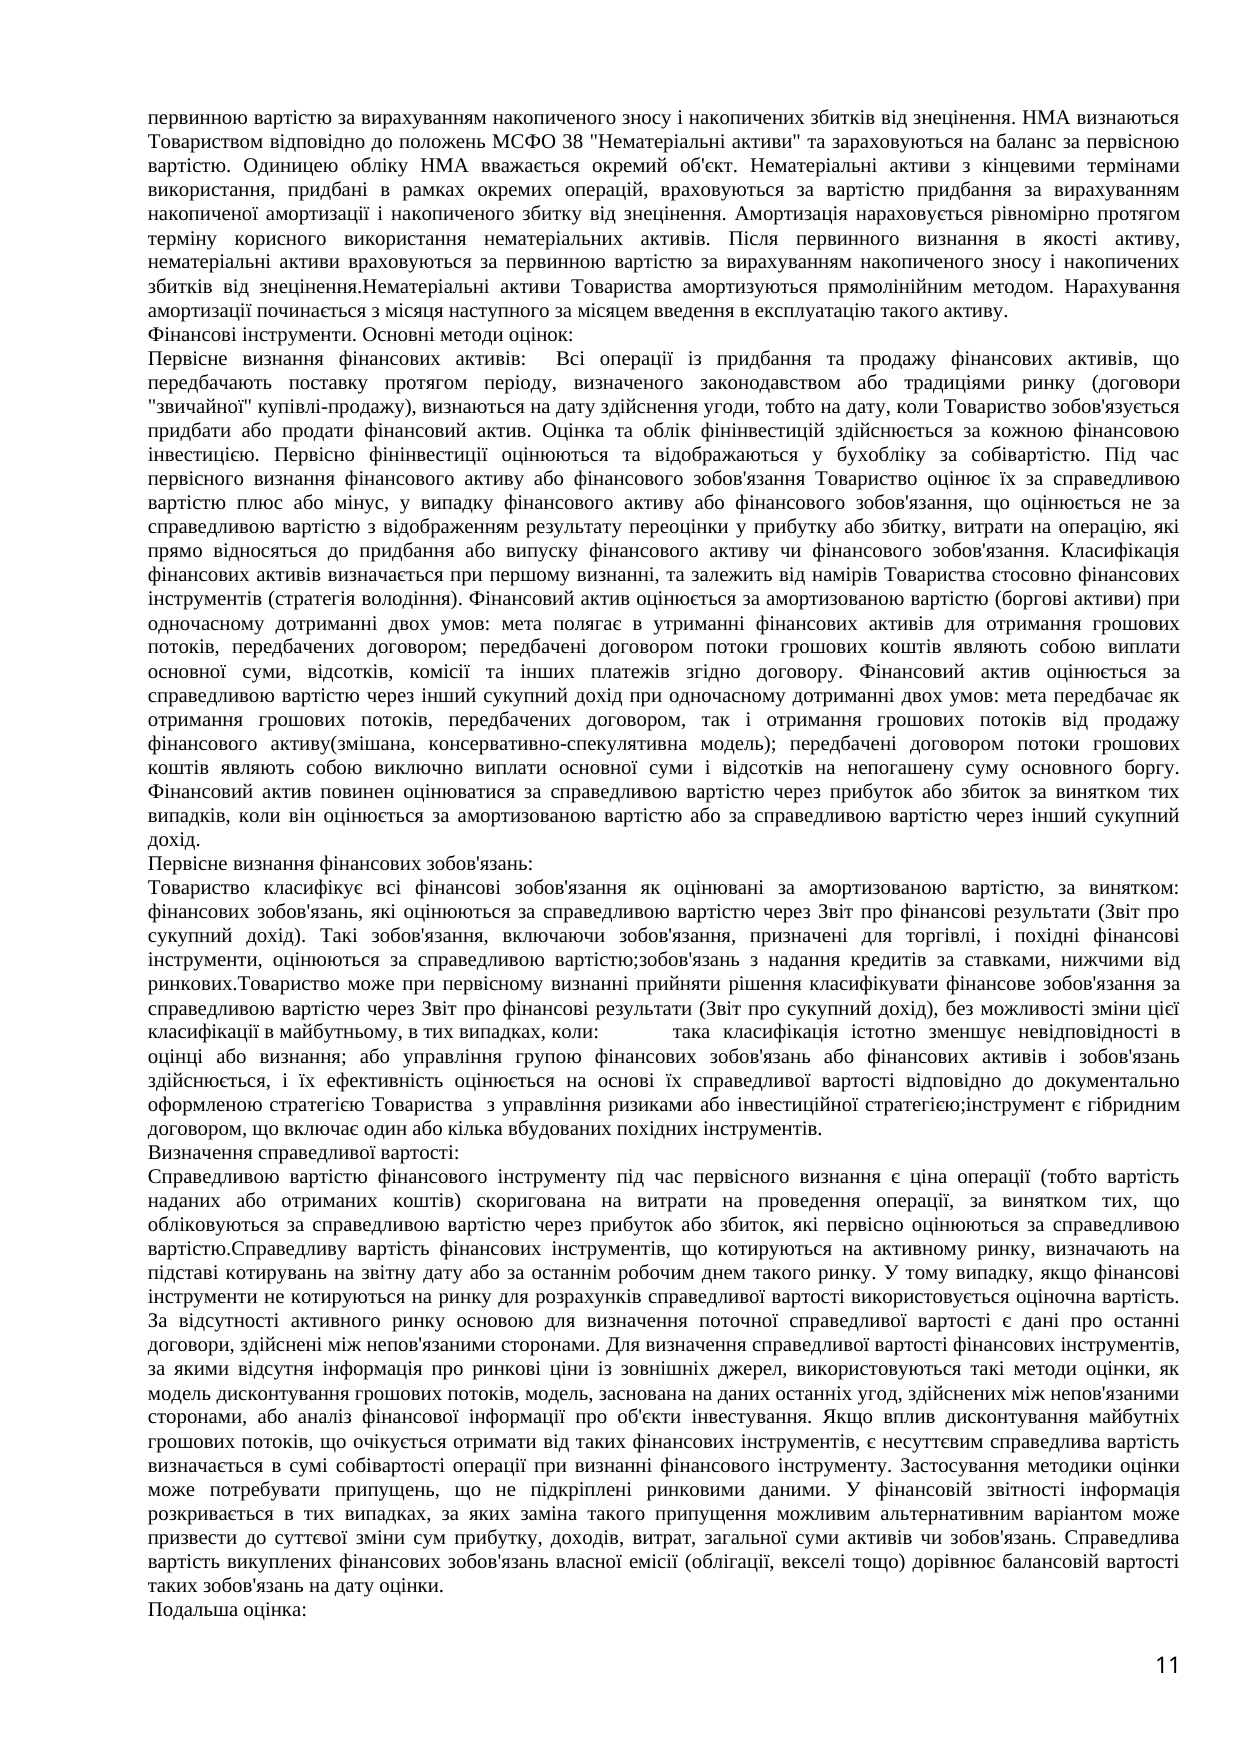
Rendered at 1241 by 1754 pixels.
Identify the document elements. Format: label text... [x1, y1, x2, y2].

text Первісне визнання фінансових зобов'язань: [148, 851, 1181, 875]
text Визначення справедливої вартості: [148, 1140, 1181, 1164]
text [148, 105, 1181, 322]
text Товариство класифікує всі фінансові зобов'язання як оцінювані за амортизованою вартістю, за винятком: фінансових зобов'язань, які оцінюються за справедливою вартістю через Звіт про фінансові результати (Звіт про сукупний дохід). Такі зобов'язання, включаючи зобов'язання, призначені для торгівлі, і похідні фінансові інструменти, оцінюються за справедливою вартістю;зобов'язань з надання кредитів за ставками, нижчими від ринкових.Товариство може при первісному визнанні прийняти рішення класифікувати фінансове зобов'язання за справедливою вартістю через Звіт про фінансові результати (Звіт про сукупний дохід), без можливості зміни цієї класифікації в майбутньому, в тих випадках, коли: така класифікація істотно зменшує невідповідності в оцінці або визнання; або управління групою фінансових зобов'язань або фінансових активів і зобов'язань здійснюється, і їх ефективність оцінюється на основі їх справедливої вартості відповідно до документально оформленою стратегією Товариства з управління ризиками або інвестиційної стратегією;інструмент є гібридним договором, що включає один або кілька вбудованих похідних інструментів. [148, 875, 1181, 1140]
text Фінансові інструменти. Основні методи оцінок: [148, 322, 1181, 346]
text Справедливою вартістю фінансового інструменту під час первісного визнання є ціна операції (тобто вартість наданих або отриманих коштів) скоригована на витрати на проведення операції, за винятком тих, що обліковуються за справедливою вартістю через прибуток або збиток, які первісно оцінюються за справедливою вартістю.Справедливу вартість фінансових інструментів, що котируються на активному ринку, визначають на підставі котирувань на звітну дату або за останнім робочим днем такого ринку. У тому випадку, якщо фінансові інструменти не котируються на ринку для розрахунків справедливої вартості використовується оціночна вартість. За відсутності активного ринку основою для визначення поточної справедливої вартості є дані про останні договори, здійснені між непов'язаними сторонами. Для визначення справедливої вартості фінансових інструментів, за якими відсутня інформація про ринкові ціни із зовнішніх джерел, використовуються такі методи оцінки, як модель дисконтування грошових потоків, модель, заснована на даних останніх угод, здійснених між непов'язаними сторонами, або аналіз фінансової інформації про об'єкти інвестування. Якщо вплив дисконтування майбутніх грошових потоків, що очікується отримати від таких фінансових інструментів, є несуттєвим справедлива вартість визначається в сумі собівартості операції при визнанні фінансового інструменту. Застосування методики оцінки може потребувати припущень, що не підкріплені ринковими даними. У фінансовій звітності інформація розкривається в тих випадках, за яких заміна такого припущення можливим альтернативним варіантом може призвести до суттєвої зміни сум прибутку, доходів, витрат, загальної суми активів чи зобов'язань. Справедлива вартість викуплених фінансових зобов'язань власної емісії (облігації, векселі тощо) дорівнює балансовій вартості таких зобов'язань на дату оцінки. [148, 1164, 1181, 1597]
text Первісне визнання фінансових активів: Всі операції із придбання та продажу фінансових активів, що передбачають поставку протягом періоду, визначеного законодавством або традиціями ринку (договори "звичайної" купівлі-продажу), визнаються на дату здійснення угоди, тобто на дату, коли Товариство зобов'язується придбати або продати фінансовий актив. Оцінка та облік фінінвестицій здійснюється за кожною фінансовою інвестицією. Первісно фінінвестиції оцінюються та відображаються у бухобліку за собівартістю. Під час первісного визнання фінансового активу або фінансового зобов'язання Товариство оцінює їх за справедливою вартістю плюс або мінус, у випадку фінансового активу або фінансового зобов'язання, що оцінюється не за справедливою вартістю з відображенням результату переоцінки у прибутку або збитку, витрати на операцію, які прямо відносяться до придбання або випуску фінансового активу чи фінансового зобов'язання. Класифікація фінансових активів визначається при першому визнанні, та залежить від намірів Товариства стосовно фінансових інструментів (стратегія володіння). Фінансовий актив оцінюється за амортизованою вартістю (боргові активи) при одночасному дотриманні двох умов: мета полягає в утриманні фінансових активів для отримання грошових потоків, передбачених договором; передбачені договором потоки грошових коштів являють собою виплати основної суми, відсотків, комісії та інших платежів згідно договору. Фінансовий актив оцінюється за справедливою вартістю через інший сукупний дохід при одночасному дотриманні двох умов: мета передбачає як отримання грошових потоків, передбачених договором, так і отримання грошових потоків від продажу фінансового активу(змішана, консервативно-спекулятивна модель); передбачені договором потоки грошових коштів являють собою виключно виплати основної суми і відсотків на непогашену суму основного боргу. Фінансовий актив повинен оцінюватися за справедливою вартістю через прибуток або збиток за винятком тих випадків, коли він оцінюється за амортизованою вартістю або за справедливою вартістю через інший сукупний дохід. [148, 346, 1181, 851]
text Подальша оцінка: [148, 1597, 1181, 1621]
